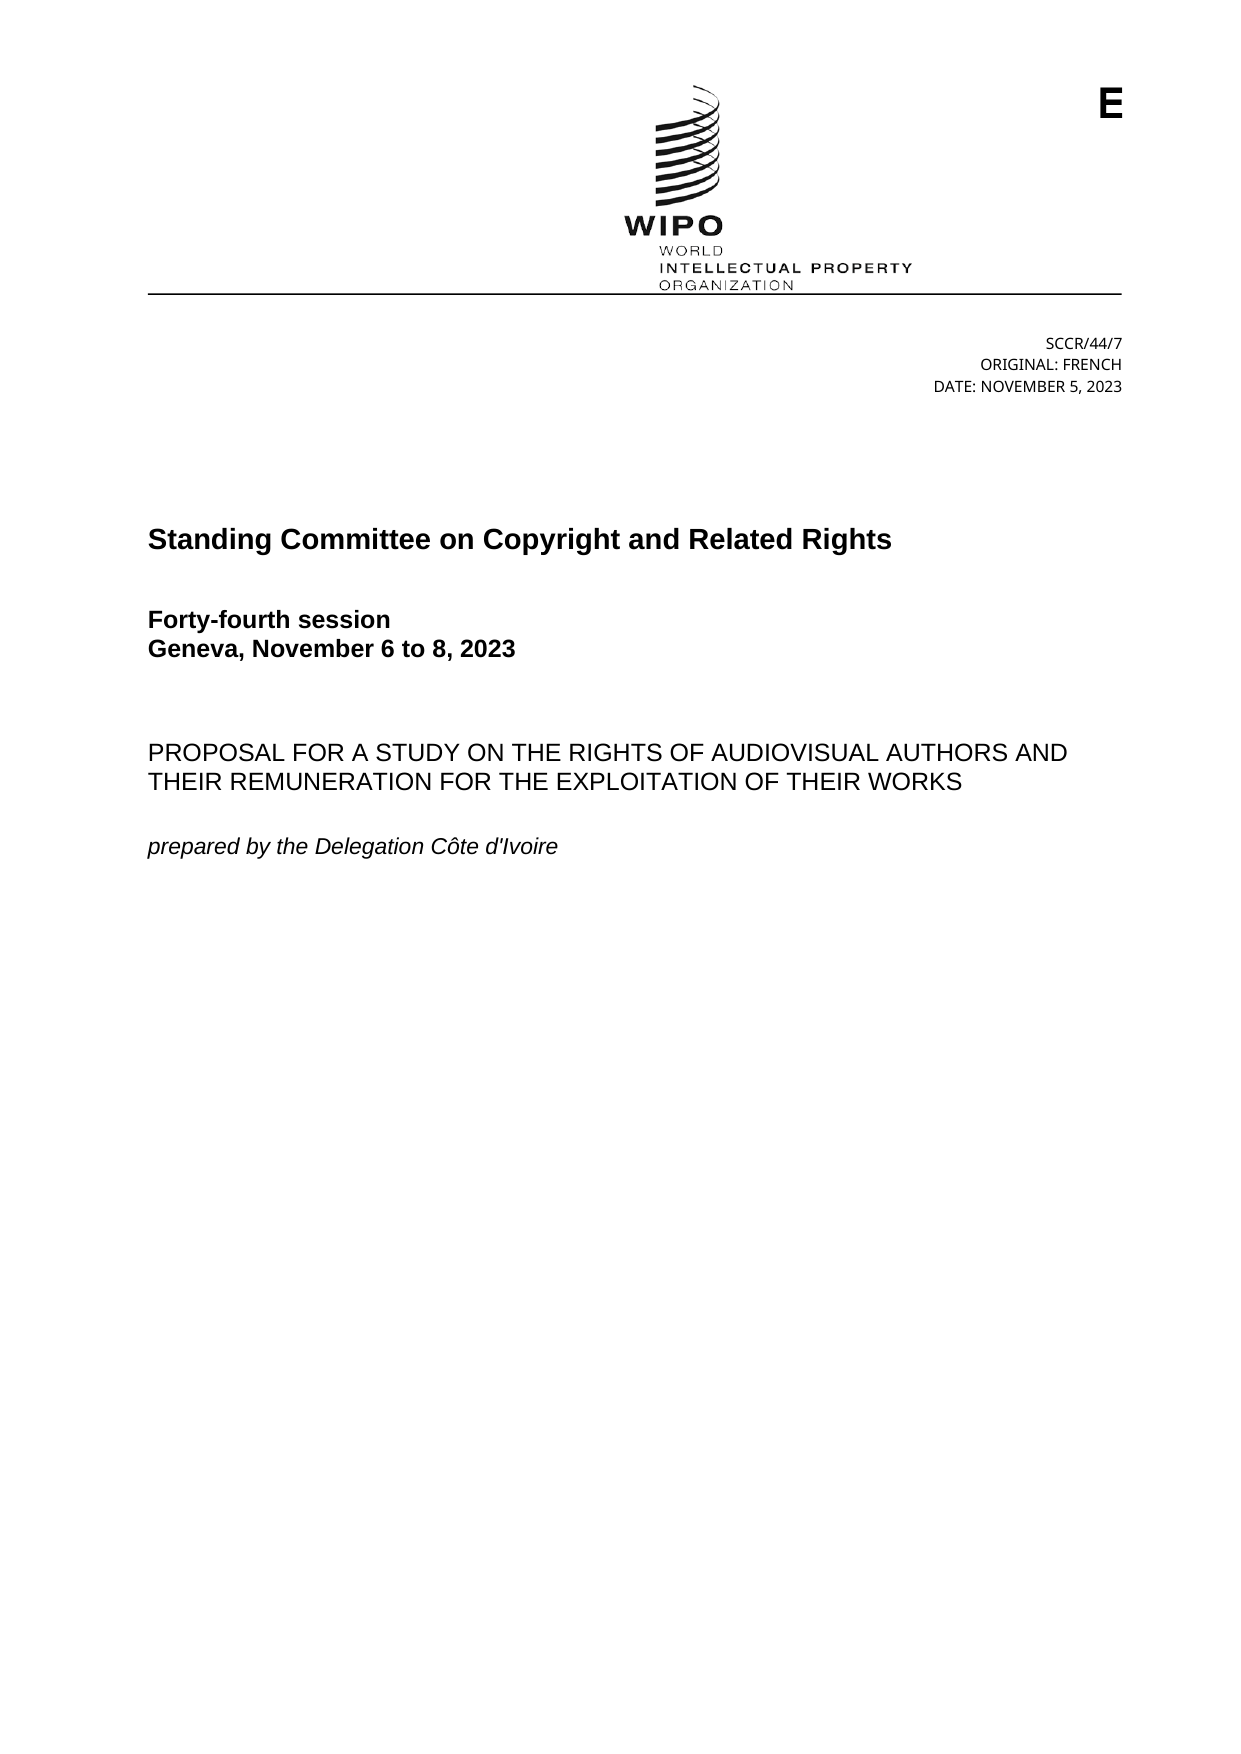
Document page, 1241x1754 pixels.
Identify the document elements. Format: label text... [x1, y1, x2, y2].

text Geneva, November 6 to 8, 2023 [148, 634, 1122, 663]
text Forty-fourth session [148, 605, 1122, 634]
text Date: November 5, 2023 [148, 375, 1122, 397]
text PROPOSAL FOR A STUDY ON THE RIGHTS OF AUDIOVISUAL AUTHORS AND THEIR REMUNERATION FOR THE EXPLOITATION OF THEIR WORKS [148, 738, 1122, 795]
picture [623, 79, 1123, 294]
text prepared by the Delegation Côte d'Ivoire [148, 833, 1122, 859]
text Original: French [148, 354, 1122, 375]
text Standing Committee on Copyright and Related Rights [148, 522, 1122, 555]
text SCCR/44/7 [148, 333, 1122, 354]
